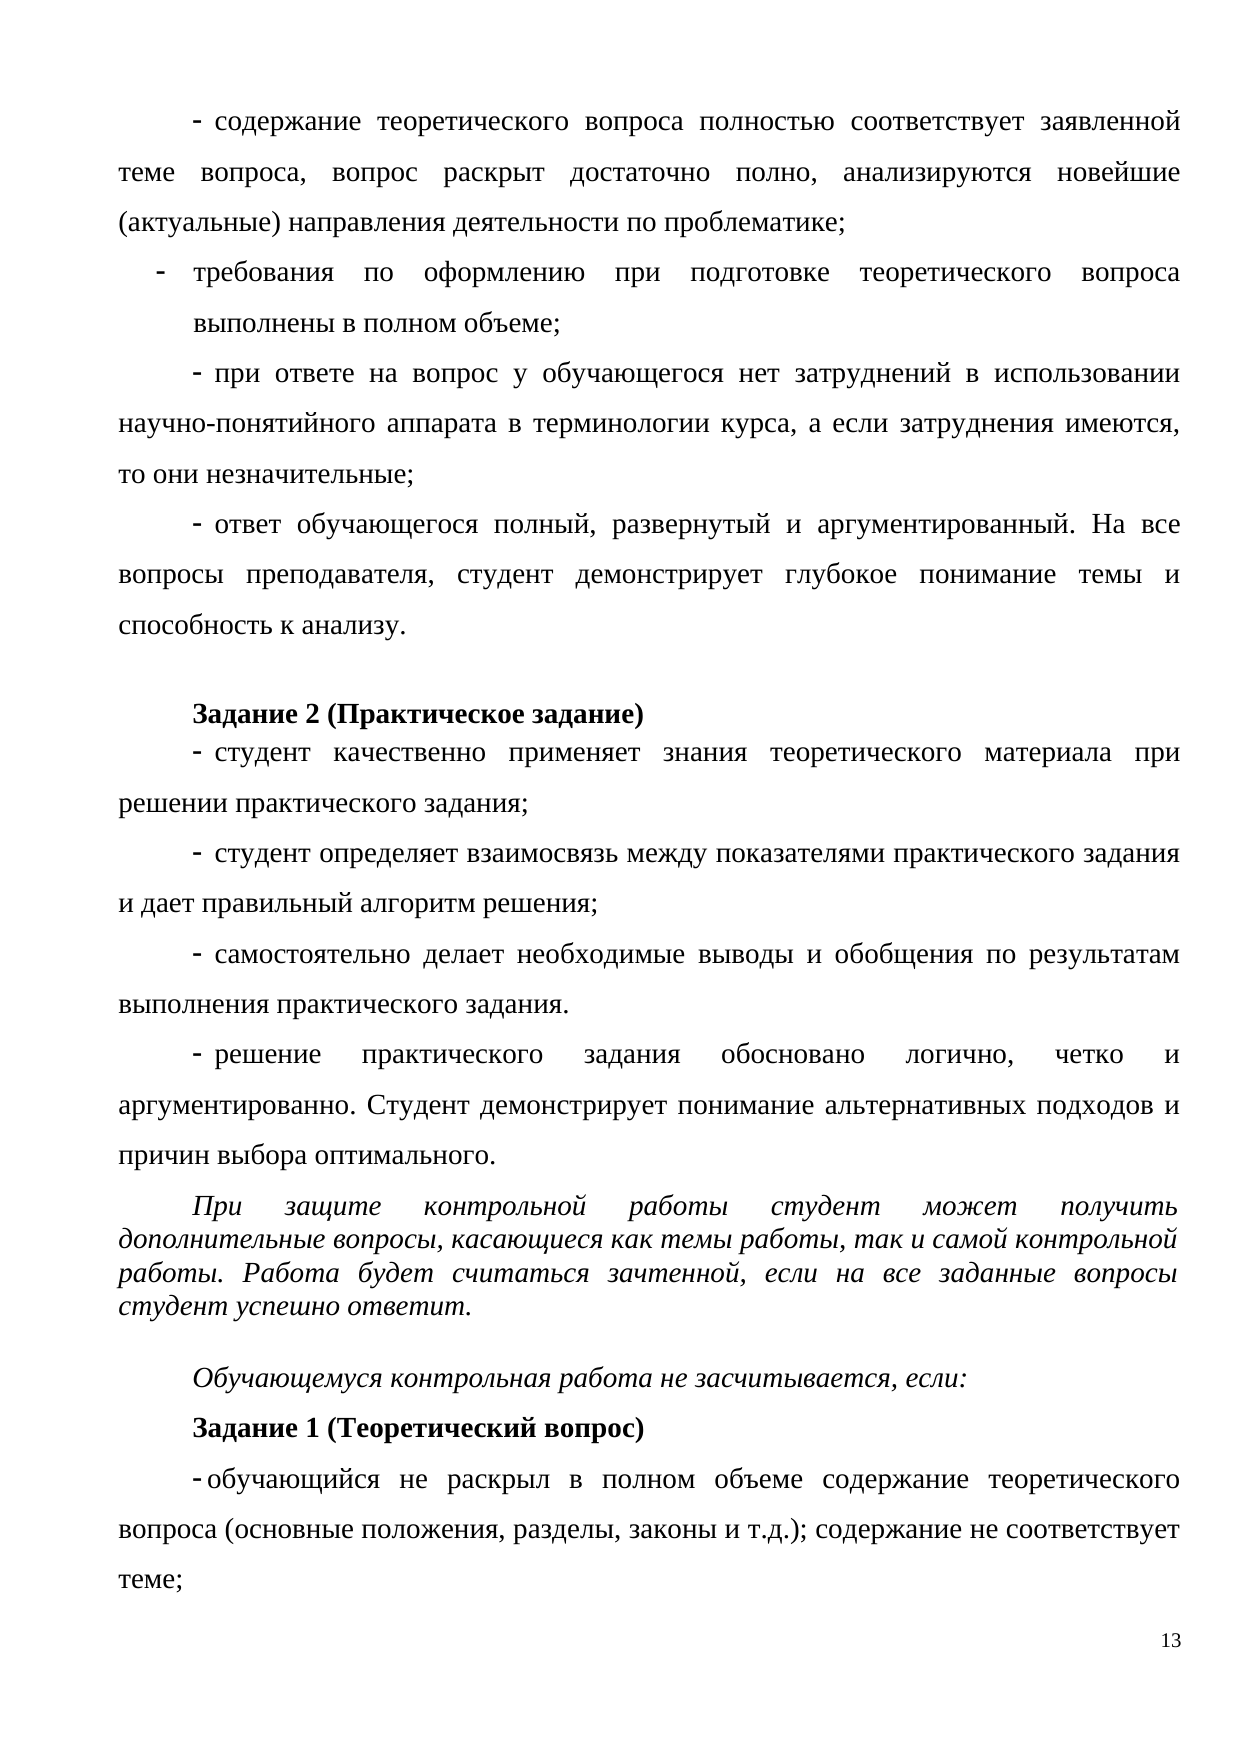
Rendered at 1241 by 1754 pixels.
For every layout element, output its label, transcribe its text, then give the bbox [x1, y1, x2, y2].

list обучающийся не раскрыл в полном объеме содержание теоретического вопроса (основные положения, разделы, законы и т.д.); содержание не соответствует теме; [118, 1461, 1181, 1595]
text При защите контрольной работы студент может получить дополнительные вопросы, касающиеся как темы работы, так и самой контрольной работы. Работа будет считаться зачтенной, если на все заданные вопросы студент успешно ответит. [118, 1188, 1181, 1322]
list студент определяет взаимосвязь между показателями практического задания и дает правильный алгоритм решения; [118, 835, 1181, 919]
list содержание теоретического вопроса полностью соответствует заявленной теме вопроса, вопрос раскрыт достаточно полно, анализируются новейшие (актуальные) направления деятельности по проблематике; [118, 103, 1181, 238]
list при ответе на вопрос у обучающегося нет затруднений в использовании научно-понятийного аппарата в терминологии курса, а если затруднения имеются, то они незначительные; [118, 355, 1181, 489]
text Задание 2 (Практическое задание) [118, 696, 1181, 729]
text Обучающемуся контрольная работа не засчитывается, если: [118, 1360, 1181, 1394]
list студент качественно применяет знания теоретического материала при решении практического задания; [118, 734, 1181, 818]
list требования по оформлению при подготовке теоретического вопроса выполнены в полном объеме; [156, 254, 1181, 338]
list решение практического задания обосновано логично, четко и аргументированно. Студент демонстрирует понимание альтернативных подходов и причин выбора оптимального. [118, 1037, 1181, 1171]
list самостоятельно делает необходимые выводы и обобщения по результатам выполнения практического задания. [118, 936, 1181, 1020]
text Задание 1 (Теоретический вопрос) [118, 1411, 1181, 1444]
list ответ обучающегося полный, развернутый и аргументированный. На все вопросы преподавателя, студент демонстрирует глубокое понимание темы и способность к анализу. [118, 506, 1181, 641]
